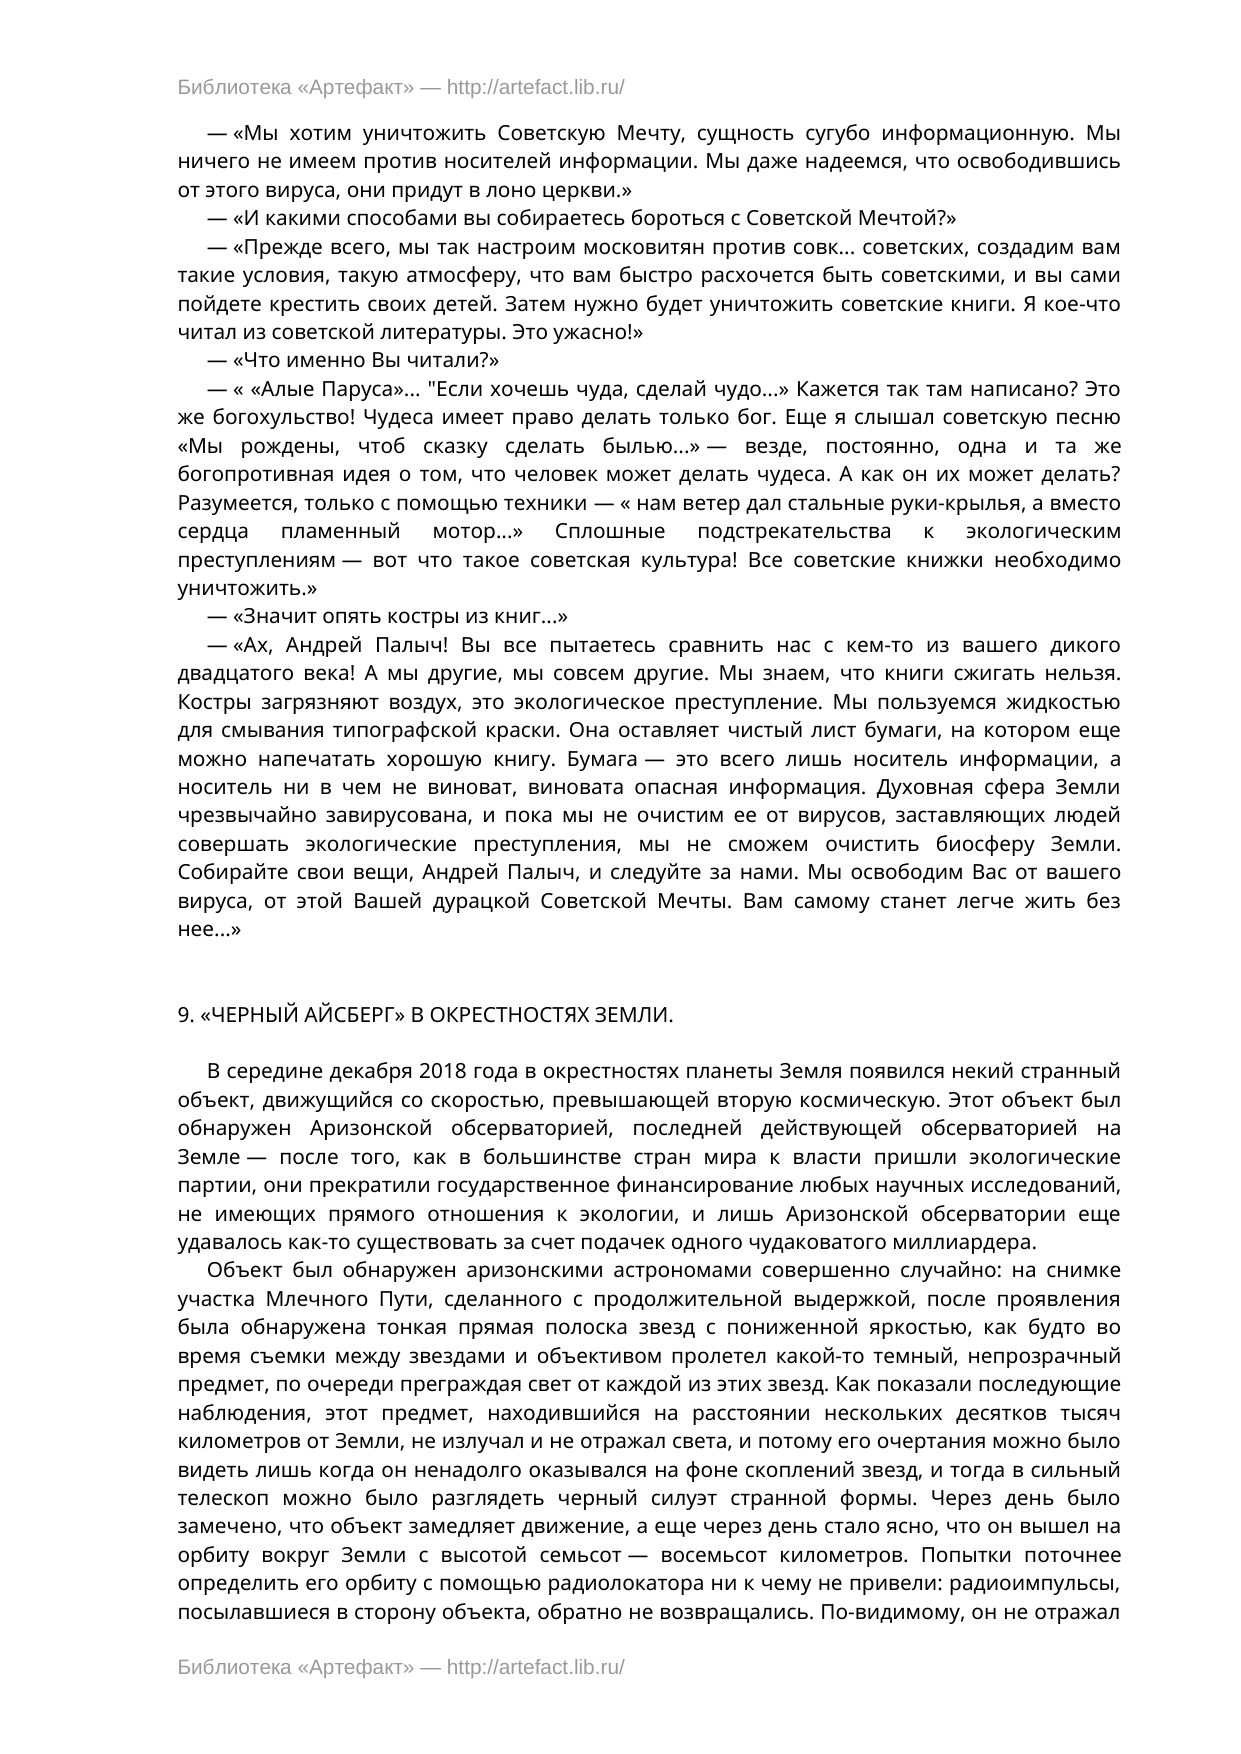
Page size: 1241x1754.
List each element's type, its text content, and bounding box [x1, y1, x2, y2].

text 9. «ЧЕРНЫЙ АЙСБЕРГ» В ОКРЕСТНОСТЯХ ЗЕМЛИ. [177, 1000, 1122, 1028]
text — «Значит опять костры из книг...» [177, 602, 1122, 630]
text — «И какими способами вы собираетесь бороться с Советской Мечтой?» [177, 203, 1122, 232]
text — «Прежде всего, мы так настроим московитян против совк... советских, создадим вам такие условия, такую атмосферу, что вам быстро расхочется быть советскими, и вы сами пойдете крестить своих детей. Затем нужно будет уничтожить советские книги. Я кое-что читал из советской литературы. Это ужасно!» [177, 232, 1122, 346]
text В середине декабря 2018 года в окрестностях планеты Земля появился некий странный объект, движущийся со скоростью, превышающей вторую космическую. Этот объект был обнаружен Аризонской обсерваторией, последней действующей обсерваторией на Земле — после того, как в большинстве стран мира к власти пришли экологические партии, они прекратили государственное финансирование любых научных исследований, не имеющих прямого отношения к экологии, и лишь Аризонской обсерватории еще удавалось как-то существовать за счет подачек одного чудаковатого миллиардера. [177, 1057, 1122, 1256]
text — « «Алые Паруса»... "Если хочешь чуда, сделай чудо...» Кажется так там написано? Это же богохульство! Чудеса имеет право делать только бог. Еще я слышал советскую песню «Мы рождены, чтоб сказку сделать былью...» — везде, постоянно, одна и та же богопротивная идея о том, что человек может делать чудеса. А как он их может делать? Разумеется, только с помощью техники — « нам ветер дал стальные руки-крылья, а вместо сердца пламенный мотор...» Сплошные подстрекательства к экологическим преступлениям — вот что такое советская культура! Все советские книжки необходимо уничтожить.» [177, 374, 1122, 602]
text — «Мы хотим уничтожить Советскую Мечту, сущность сугубо информационную. Мы ничего не имеем против носителей информации. Мы даже надеемся, что освободившись от этого вируса, они придут в лоно церкви.» [177, 118, 1122, 203]
text — «Что именно Вы читали?» [177, 346, 1122, 374]
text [177, 1256, 1122, 1625]
text — «Ах, Андрей Палыч! Вы все пытаетесь сравнить нас с кем-то из вашего дикого двадцатого века! А мы другие, мы совсем другие. Мы знаем, что книги сжигать нельзя. Костры загрязняют воздух, это экологическое преступление. Мы пользуемся жидкостью для смывания типографской краски. Она оставляет чистый лист бумаги, на котором еще можно напечатать хорошую книгу. Бумага — это всего лишь носитель информации, а носитель ни в чем не виноват, виновата опасная информация. Духовная сфера Земли чрезвычайно завирусована, и пока мы не очистим ее от вирусов, заставляющих людей совершать экологические преступления, мы не сможем очистить биосферу Земли. Собирайте свои вещи, Андрей Палыч, и следуйте за нами. Мы освободим Вас от вашего вируса, от этой Вашей дурацкой Советской Мечты. Вам самому станет легче жить без нее...» [177, 630, 1122, 943]
